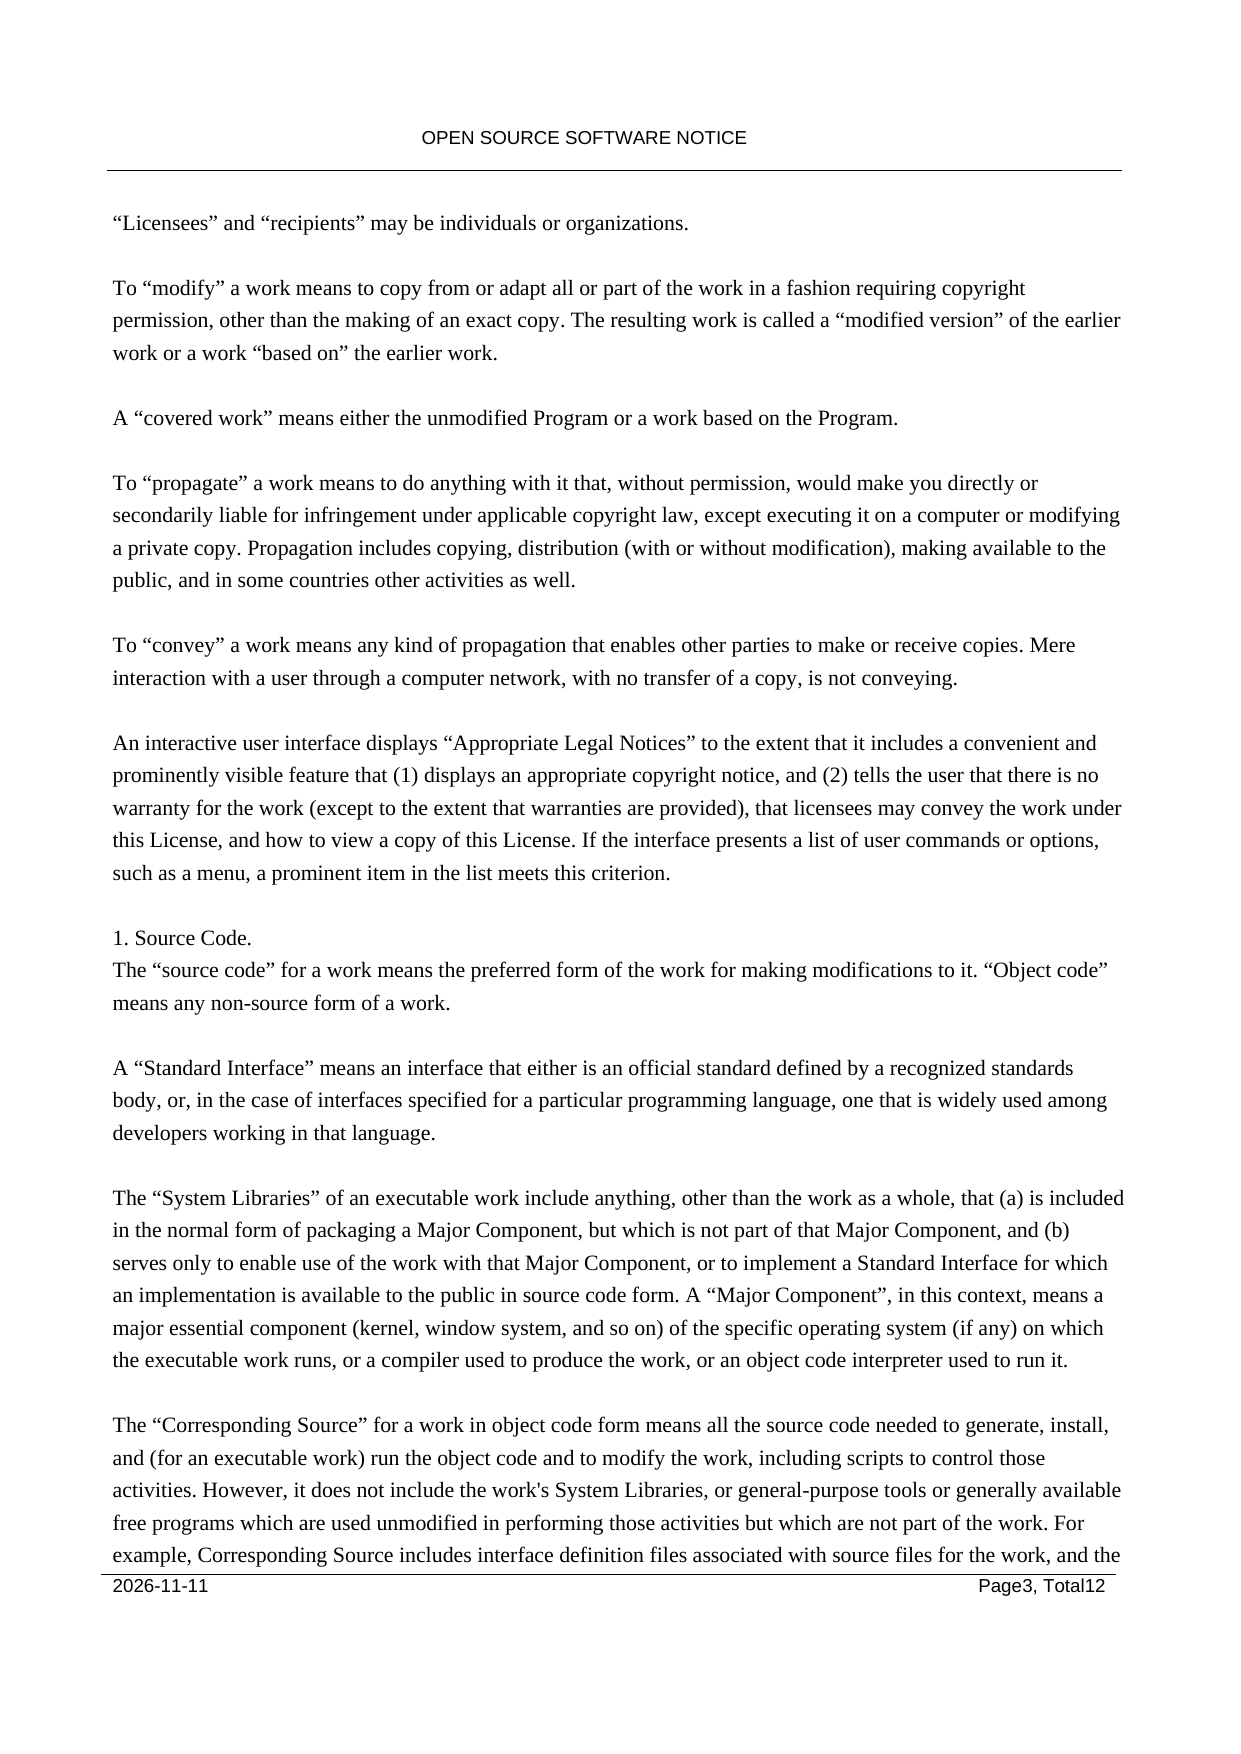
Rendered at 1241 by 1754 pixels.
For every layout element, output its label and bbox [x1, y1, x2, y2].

text [112, 206, 1128, 1571]
